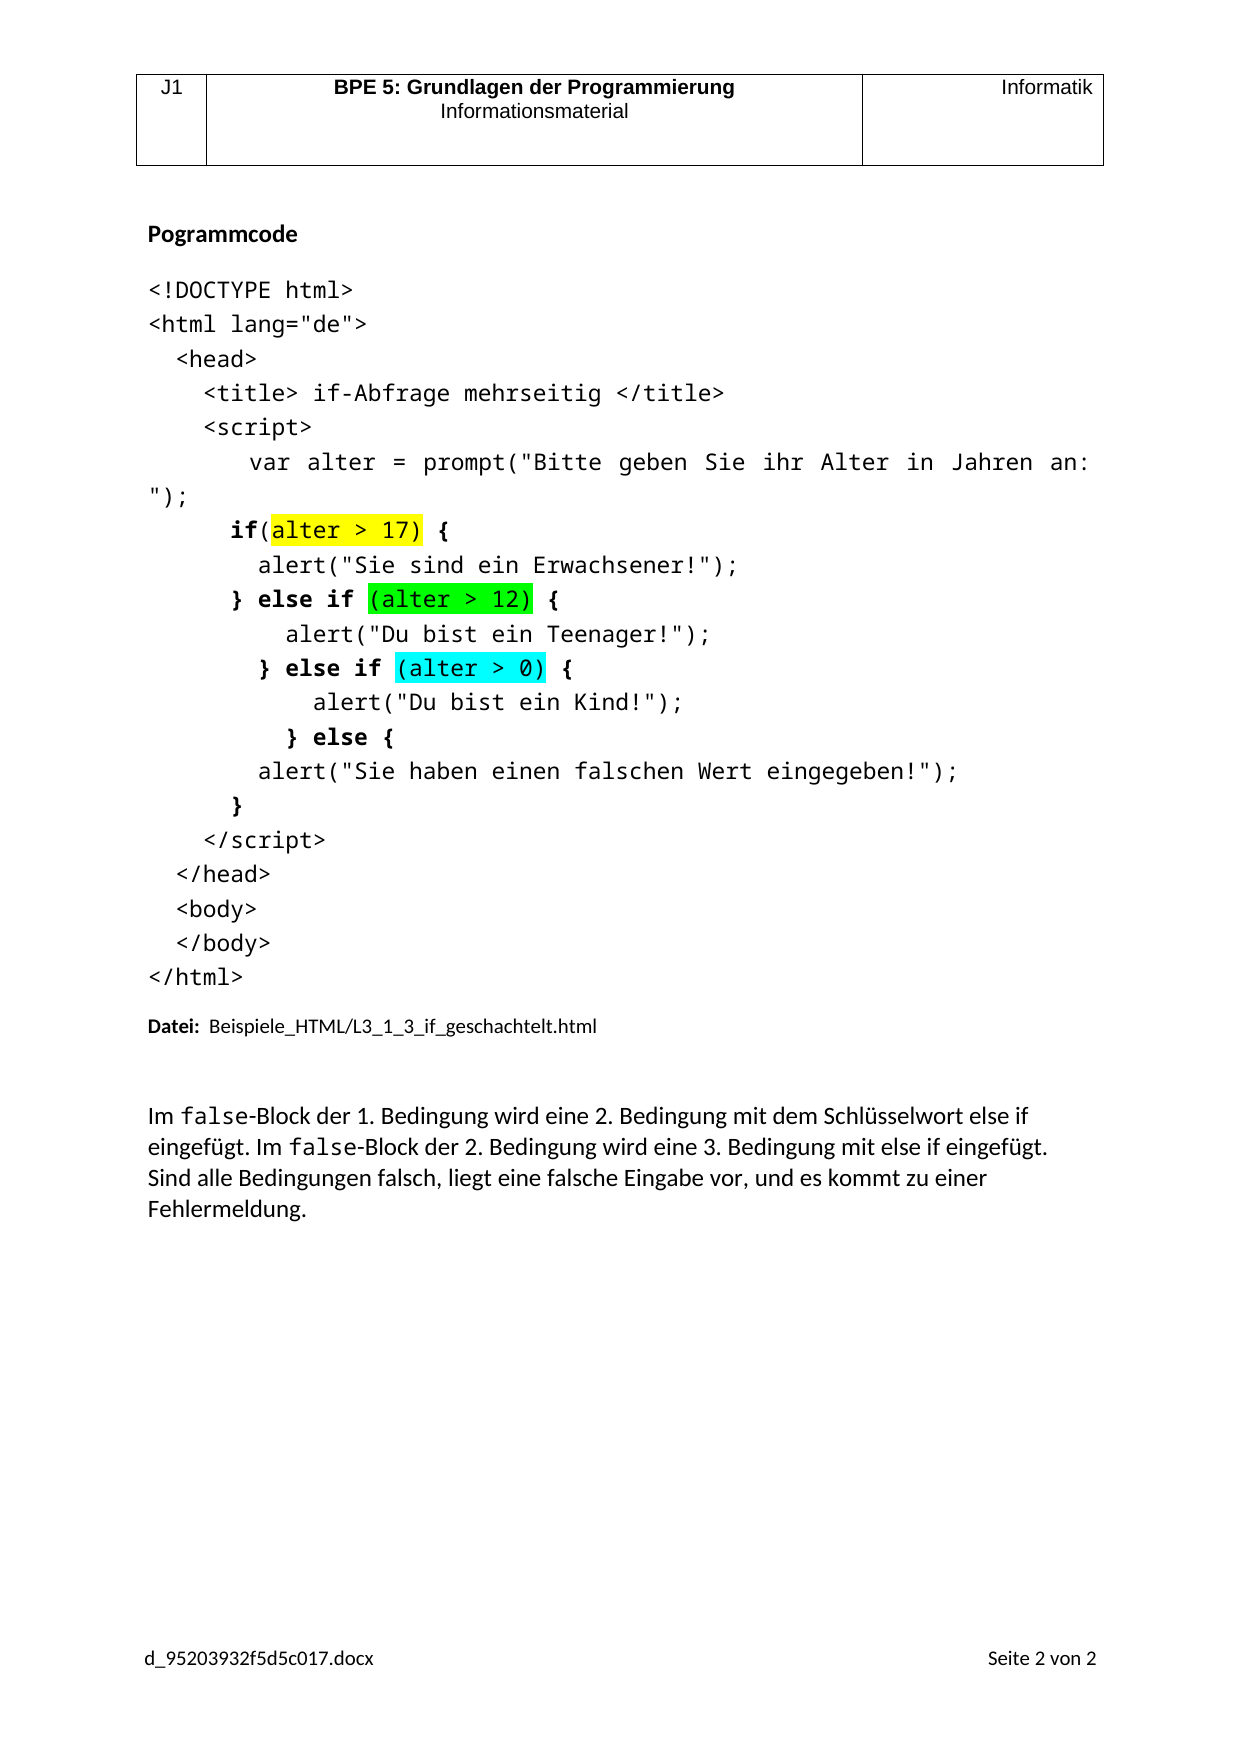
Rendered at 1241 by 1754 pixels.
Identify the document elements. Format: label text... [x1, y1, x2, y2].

text alert("Sie sind ein Erwachsener!"); [148, 549, 1092, 580]
text Im false-Block der 1. Bedingung wird eine 2. Bedingung mit dem Schlüsselwort else if eingefügt. Im false-Block der 2. Bedingung wird eine 3. Bedingung mit else if eingefügt. Sind alle Bedingungen falsch, liegt eine falsche Eingabe vor, und es kommt zu einer Fehlermeldung. [148, 1100, 1092, 1223]
text <!DOCTYPE html> [148, 274, 1092, 305]
text } else { [148, 721, 1092, 752]
text </html> [148, 961, 1092, 992]
text } else if (alter > 0) { [148, 652, 395, 683]
text Pogrammcode [148, 218, 1092, 249]
text </script> [148, 824, 1092, 855]
text } else if (alter > 12) { [148, 583, 368, 614]
text alert("Du bist ein Kind!"); [148, 686, 1092, 717]
text <head> [148, 342, 1092, 374]
text alert("Du bist ein Teenager!"); [148, 617, 1092, 649]
text } else if (alter > 12) { [533, 583, 1092, 614]
text <script> [148, 411, 1092, 442]
text </body> [148, 927, 1092, 958]
text <body> [148, 892, 1092, 924]
text </head> [148, 858, 1092, 889]
text if(alter > 17) { [148, 514, 271, 546]
text } else if (alter > 0) { [546, 652, 1092, 683]
text <html lang="de"> [148, 308, 1092, 339]
text if(alter > 17) { [423, 514, 1092, 546]
text alert("Sie haben einen falschen Wert eingegeben!"); [148, 755, 1092, 786]
list Datei: Beispiele_HTML/L3_1_3_if_geschachtelt.html [148, 1013, 1092, 1039]
text } [148, 789, 1092, 821]
text var alter = prompt("Bitte geben Sie ihr Alter in Jahren an: "); [148, 446, 1092, 511]
text <title> if-Abfrage mehrseitig </title> [148, 377, 1092, 408]
